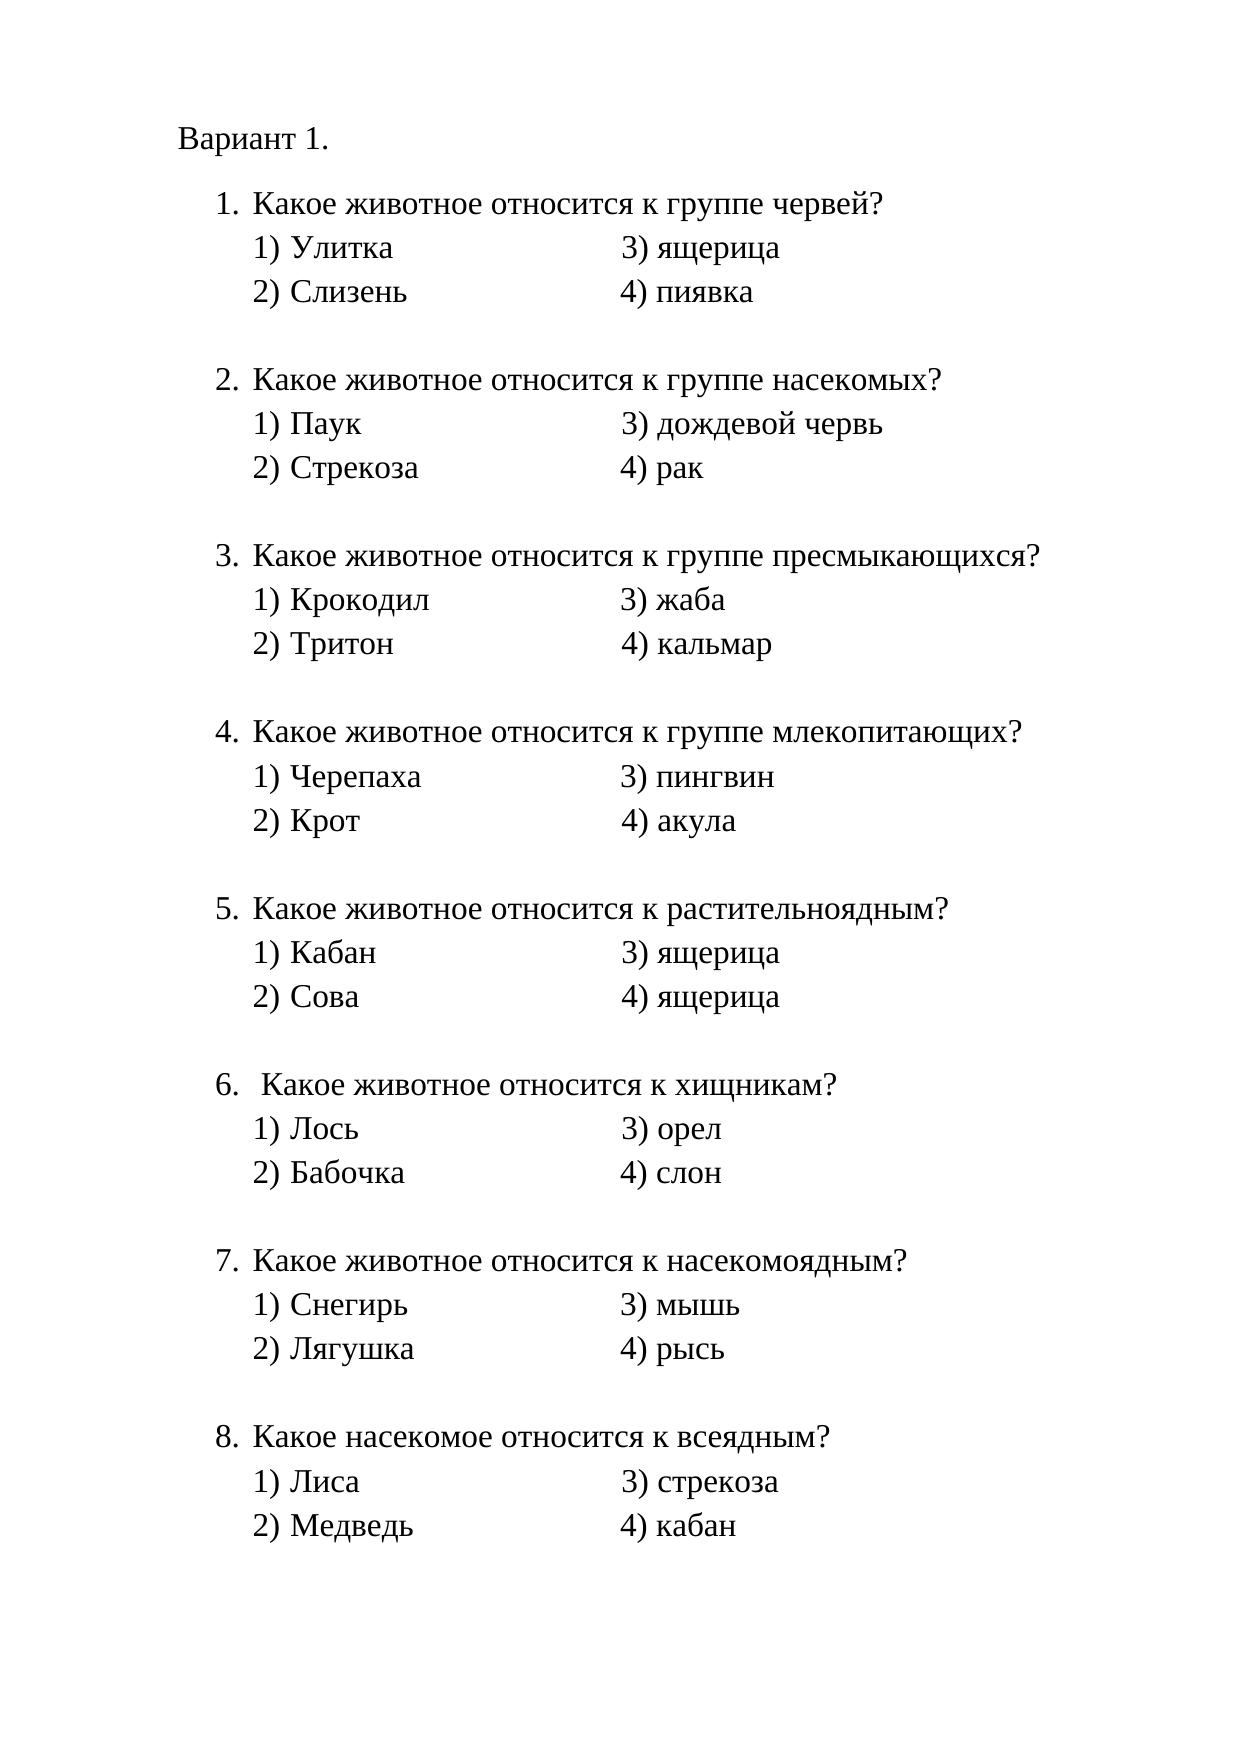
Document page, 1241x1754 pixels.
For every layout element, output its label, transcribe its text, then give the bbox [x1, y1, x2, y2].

list Черепаха 3) пингвин [252, 756, 1152, 794]
list Лиса 3) стрекоза [252, 1461, 1152, 1499]
list Улитка 3) ящерица [252, 227, 1152, 265]
list Какое животное относится к группе насекомых? [215, 359, 1152, 398]
list Сова 4) ящерица [252, 976, 1152, 1014]
list Лось 3) орел [252, 1108, 1152, 1147]
list Какое животное относится к хищникам? [215, 1064, 1152, 1103]
list Стрекоза 4) рак [252, 447, 1152, 486]
list Какое животное относится к растительноядным? [215, 888, 1152, 926]
list Бабочка 4) слон [252, 1152, 1152, 1191]
list Паук 3) дождевой червь [252, 403, 1152, 442]
list Какое насекомое относится к всеядным? [215, 1417, 1152, 1455]
list Медведь 4) кабан [252, 1505, 1152, 1543]
list Слизень 4) пиявка [252, 271, 1152, 309]
list Снегирь 3) мышь [252, 1284, 1152, 1323]
list Тритон 4) кальмар [252, 624, 1152, 662]
list Какое животное относится к группе пресмыкающихся? [215, 536, 1152, 574]
list Крот 4) акула [252, 800, 1152, 838]
list Какое животное относится к насекомоядным? [215, 1241, 1152, 1279]
list Лягушка 4) рысь [252, 1329, 1152, 1367]
list Кабан 3) ящерица [252, 932, 1152, 970]
text Вариант 1. [177, 118, 1152, 156]
list Какое животное относится к группе червей? [215, 183, 1152, 221]
list Какое животное относится к группе млекопитающих? [215, 712, 1152, 750]
list Крокодил 3) жаба [252, 579, 1152, 618]
